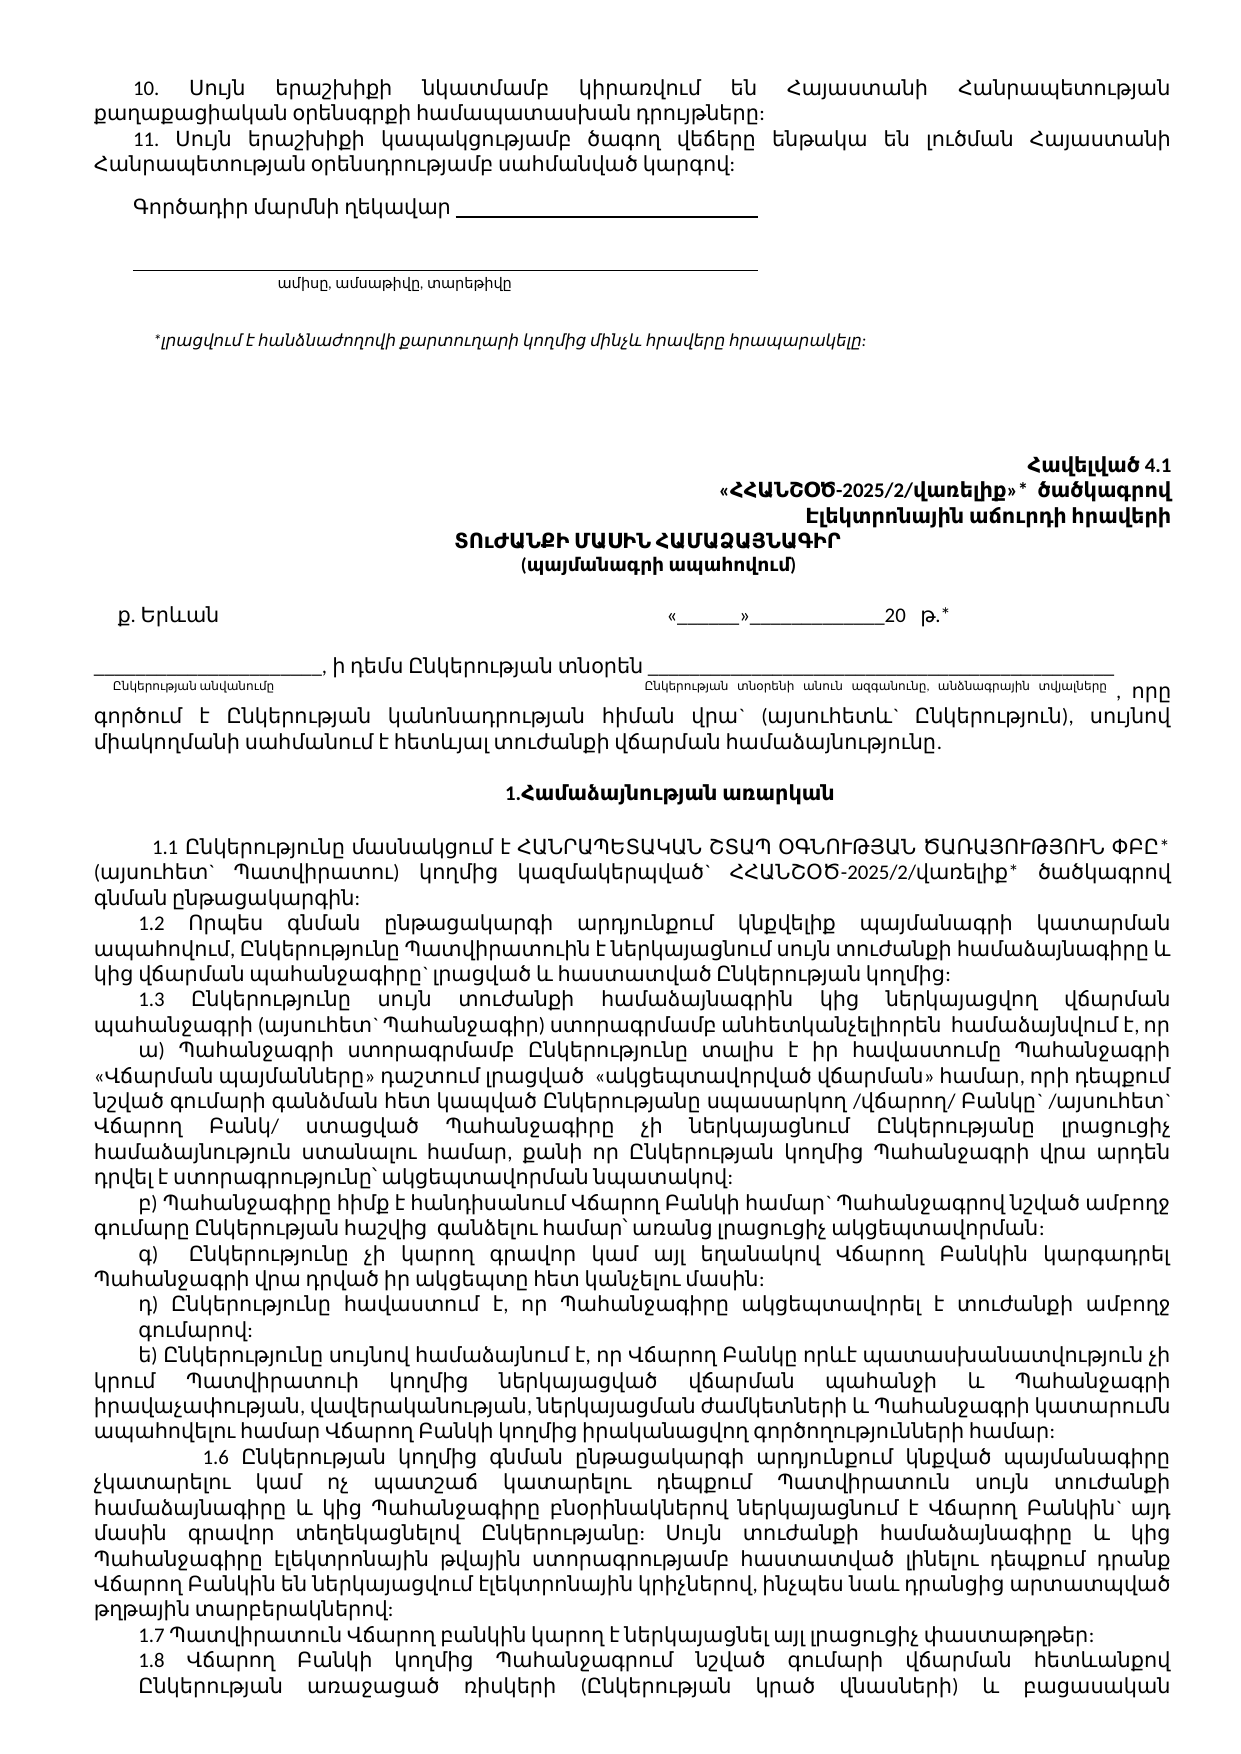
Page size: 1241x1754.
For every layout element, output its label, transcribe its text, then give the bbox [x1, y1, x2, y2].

text «ՀՀԱՆՇՕԾ-2025/2/վառելիք»* ծածկագրով [94, 477, 1171, 503]
text 11. Սույն երաշխիքի կապակցությամբ ծագող վեճերը ենթակա են լուծման Հայաստանի Հանրապետության օրենսդրությամբ սահմանված կարգով: [94, 126, 1171, 177]
text ա) Պահանջագրի ստորագրմամբ Ընկերությունը տալիս է իր հավաստումը Պահանջագրի «Վճարման պայմանները» դաշտում լրացված «ակցեպտավորված վճարման» համար, որի դեպքում նշված գումարի գանձման հետ կապված Ընկերությանը սպասարկող /վճարող/ Բանկը` /այսուհետ` Վճարող Բանկ/ ստացված Պահանջագիրը չի ներկայացնում Ընկերությանը լրացուցիչ համաձայնություն ստանալու համար, քանի որ Ընկերության կողմից Պահանջագրի վրա արդեն դրվել է ստորագրությունը՝ ակցեպտավորման նպատակով: [94, 1037, 1171, 1190]
text 1.6 Ընկերության կողմից գնման ընթացակարգի արդյունքում կնքված պայմանագիրը չկատարելու կամ ոչ պատշաճ կատարելու դեպքում Պատվիրատուն սույն տուժանքի համաձայնագիրը և կից Պահանջագիրը բնօրինակներով ներկայացնում է Վճարող Բանկին` այդ մասին գրավոր տեղեկացնելով Ընկերությանը: Սույն տուժանքի համաձայնագիրը և կից Պահանջագիրը էլեկտրոնային թվային ստորագրությամբ հաստատված լինելու դեպքում դրանք Վճարող Բանկին են ներկայացվում էլեկտրոնային կրիչներով, ինչպես նաև դրանցից արտատպված թղթային տարբերակներով: [94, 1444, 1171, 1622]
text ՏՈւԺԱՆՔԻ ՄԱՍԻՆ ՀԱՄԱՁԱՅՆԱԳԻՐ [94, 528, 1171, 554]
text գ) Ընկերությունը չի կարող գրավոր կամ այլ եղանակով Վճարող Բանկին կարգադրել Պահանջագրի վրա դրված իր ակցեպտը հետ կանչելու մասին: [94, 1241, 1171, 1292]
text Գործադիր մարմնի ղեկավար [94, 194, 1171, 220]
text ե) Ընկերությունը սույնով համաձայնում է, որ Վճարող Բանկը որևէ պատասխանատվություն չի կրում Պատվիրատուի կողմից ներկայացված վճարման պահանջի և Պահանջագրի իրավաչափության, վավերականության, ներկայացման ժամկետների և Պահանջագրի կատարումն ապահովելու համար Վճարող Բանկի կողմից իրականացվող գործողությունների համար: [94, 1342, 1171, 1444]
text *լրացվում է հանձնաժողովի քարտուղարի կողմից մինչև հրավերը հրապարակելը: [94, 330, 1171, 350]
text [138, 1647, 1171, 1698]
text դ) Ընկերությունը հավաստում է, որ Պահանջագիրը ակցեպտավորել է տուժանքի ամբողջ գումարով: [138, 1292, 1171, 1342]
text Էլեկտրոնային աճուրդի հրավերի [94, 503, 1171, 528]
text ______________________, ի դեմս Ընկերության տնօրեն _____________________________________________ [94, 653, 1171, 678]
text 1.2 Որպես գնման ընթացակարգի արդյունքում կնքվելիք պայմանագրի կատարման ապահովում, Ընկերությունը Պատվիրատուին է ներկայացնում սույն տուժանքի համաձայնագիրը և կից վճարման պահանջագիրը` լրացված և հաստատված Ընկերության կողմից: [94, 910, 1171, 987]
text 1.7 Պատվիրատուն Վճարող բանկին կարող է ներկայացնել այլ լրացուցիչ փաստաթղթեր: [138, 1622, 1171, 1647]
text Ընկերության անվանումը Ընկերության տնօրենի անուն ազգանունը, անձնագրային տվյալները , որը գործում է Ընկերության կանոնադրության հիման վրա` (այսուհետև` Ընկերություն), սույնով միակողմանի սահմանում է հետևյալ տուժանքի վճարման համաձայնությունը. [94, 678, 1171, 754]
text ամիսը, ամսաթիվը, տարեթիվը [94, 274, 1171, 304]
text 1.3 Ընկերությունը սույն տուժանքի համաձայնագրին կից ներկայացվող վճարման պահանջագրի (այսուհետ` Պահանջագիր) ստորագրմամբ անհետկանչելիորեն համաձայնվում է, որ [94, 987, 1171, 1037]
text ք. Երևան «______»_____________20 թ.* [94, 602, 1171, 627]
text Հավելված 4.1 [94, 452, 1171, 477]
text 1.1 Ընկերությունը մասնակցում է ՀԱՆՐԱՊԵՏԱԿԱՆ ՇՏԱՊ ՕԳՆՈՒԹՅԱՆ ԾԱՌԱՅՈՒԹՅՈՒՆ ՓԲԸ* (այսուհետ` Պատվիրատու) կողմից կազմակերպված` ՀՀԱՆՇՕԾ-2025/2/վառելիք* ծածկագրով գնման ընթացակարգին: [94, 834, 1171, 910]
text բ) Պահանջագիրը հիմք է հանդիսանում Վճարող Բանկի համար` Պահանջագրով նշված ամբողջ գումարը Ընկերության հաշվից գանձելու համար՝ առանց լրացուցիչ ակցեպտավորման: [94, 1190, 1171, 1241]
text 1.Համաձայնության առարկան [169, 780, 1171, 805]
text 10. Սույն երաշխիքի նկատմամբ կիրառվում են Հայաստանի Հանրապետության քաղաքացիական օրենսգրքի համապատասխան դրույթները: [94, 75, 1171, 126]
text (պայմանագրի ապահովում) [94, 554, 1171, 577]
